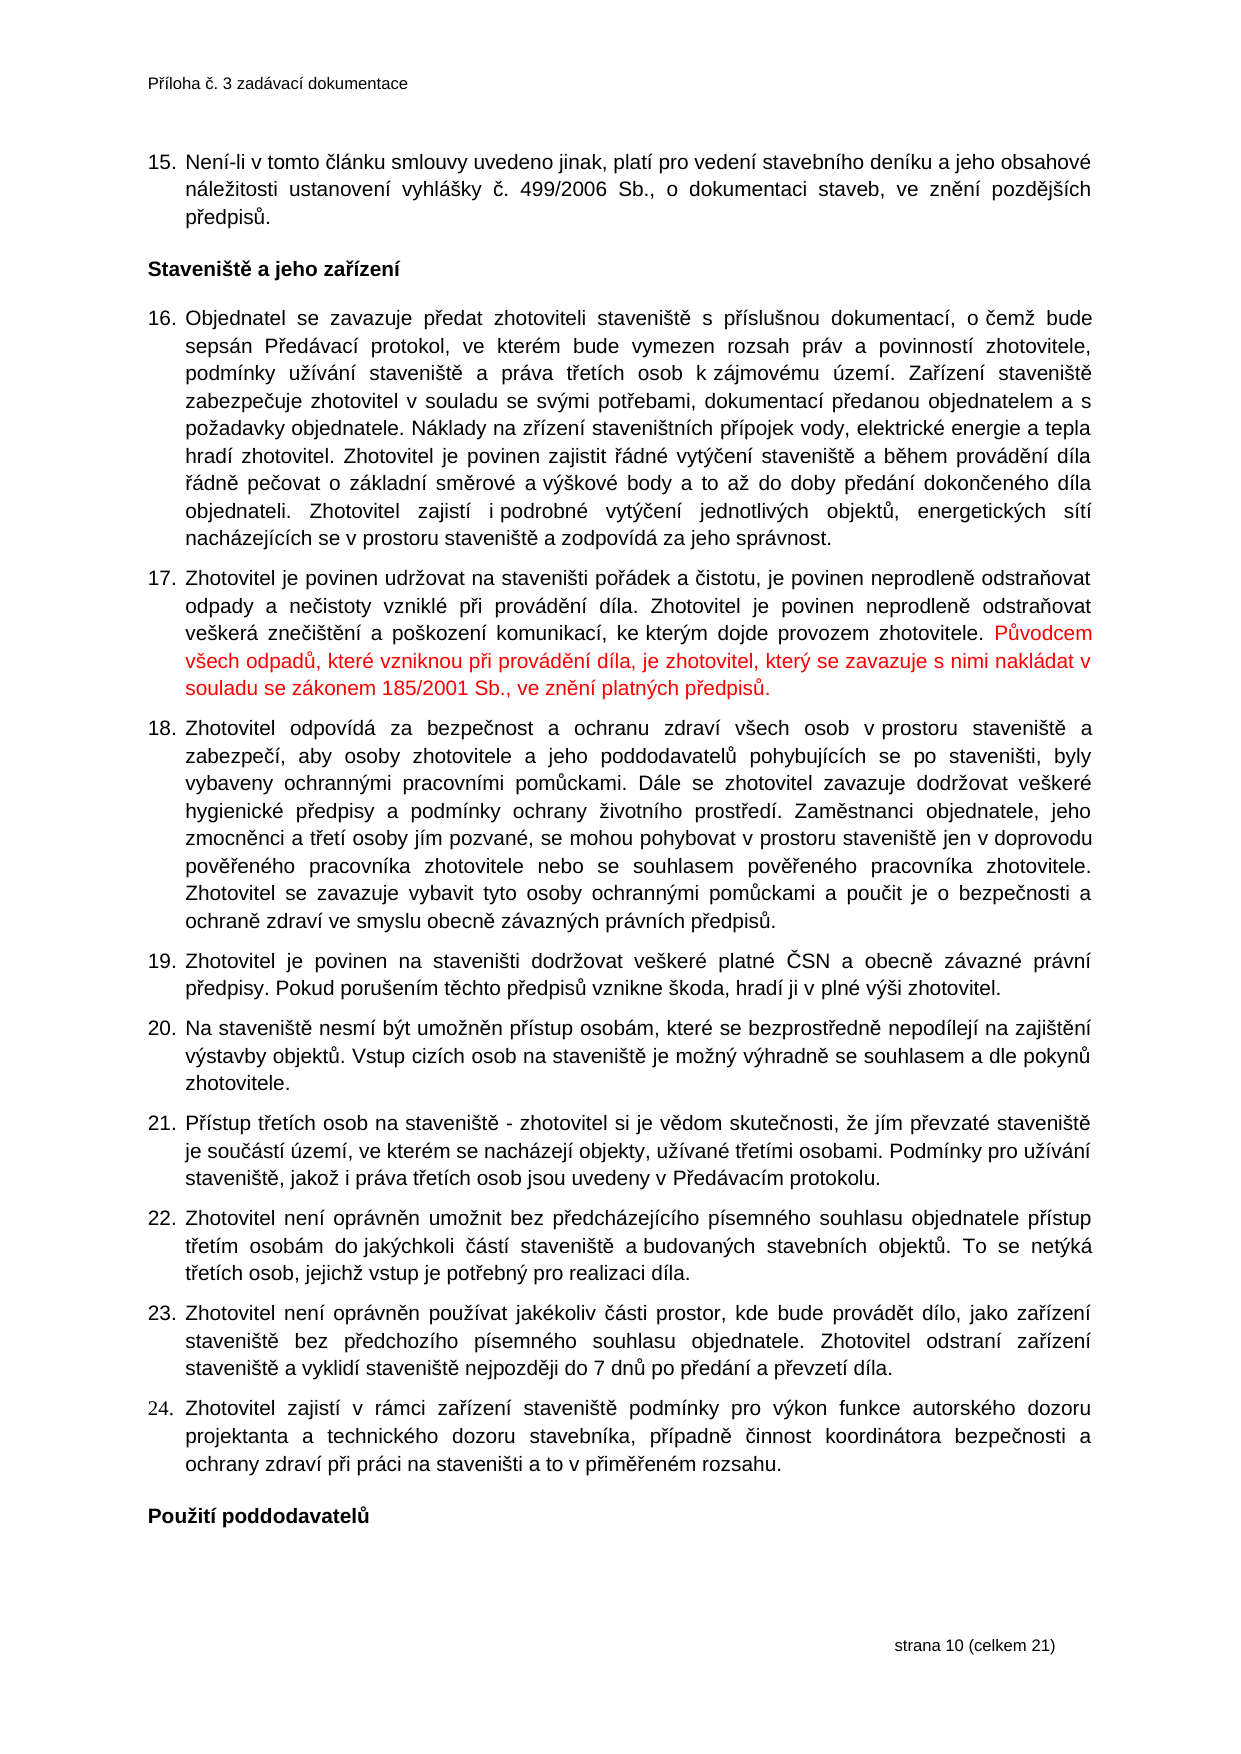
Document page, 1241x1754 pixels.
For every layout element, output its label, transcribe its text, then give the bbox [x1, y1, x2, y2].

list Na staveniště nesmí být umožněn přístup osobám, které se bezprostředně nepodílejí na zajištění výstavby objektů. Vstup cizích osob na staveniště je možný výhradně se souhlasem a dle pokynů zhotovitele. [148, 1016, 1092, 1095]
text Použití poddodavatelů [148, 1504, 1092, 1528]
list Zhotovitel odpovídá za bezpečnost a ochranu zdraví všech osob v prostoru staveniště a zabezpečí, aby osoby zhotovitele a jeho poddodavatelů pohybujících se po staveništi, byly vybaveny ochrannými pracovními pomůckami. Dále se zhotovitel zavazuje dodržovat veškeré hygienické předpisy a podmínky ochrany životního prostředí. Zaměstnanci objednatele, jeho zmocněnci a třetí osoby jím pozvané, se mohou pohybovat v prostoru staveniště jen v doprovodu pověřeného pracovníka zhotovitele nebo se souhlasem pověřeného pracovníka zhotovitele. Zhotovitel se zavazuje vybavit tyto osoby ochrannými pomůckami a poučit je o bezpečnosti a ochraně zdraví ve smyslu obecně závazných právních předpisů. [148, 716, 1092, 933]
list Zhotovitel je povinen udržovat na staveništi pořádek a čistotu, je povinen neprodleně odstraňovat odpady a nečistoty vzniklé při provádění díla. Zhotovitel je povinen neprodleně odstraňovat veškerá znečištění a poškození komunikací, ke kterým dojde provozem zhotovitele. Původcem všech odpadů, které vzniknou při provádění díla, je zhotovitel, který se zavazuje s nimi nakládat v souladu se zákonem 185/2001 Sb., ve znění platných předpisů. [148, 566, 1092, 700]
list Zhotovitel není oprávněn umožnit bez předcházejícího písemného souhlasu objednatele přístup třetím osobám do jakýchkoli částí staveniště a budovaných stavebních objektů. To se netýká třetích osob, jejichž vstup je potřebný pro realizaci díla. [148, 1206, 1092, 1285]
text Staveniště a jeho zařízení [148, 257, 1092, 281]
list Objednatel se zavazuje předat zhotoviteli staveniště s příslušnou dokumentací, o čemž bude sepsán Předávací protokol, ve kterém bude vymezen rozsah práv a povinností zhotovitele, podmínky užívání staveniště a práva třetích osob k zájmovému území. Zařízení staveniště zabezpečuje zhotovitel v souladu se svými potřebami, dokumentací předanou objednatelem a s požadavky objednatele. Náklady na zřízení staveništních přípojek vody, elektrické energie a tepla hradí zhotovitel. Zhotovitel je povinen zajistit řádné vytýčení staveniště a během provádění díla řádně pečovat o základní směrové a výškové body a to až do doby předání dokončeného díla objednateli. Zhotovitel zajistí i podrobné vytýčení jednotlivých objektů, energetických sítí nacházejících se v prostoru staveniště a zodpovídá za jeho správnost. [148, 306, 1092, 550]
list Zhotovitel není oprávněn používat jakékoliv části prostor, kde bude provádět dílo, jako zařízení staveniště bez předchozího písemného souhlasu objednatele. Zhotovitel odstraní zařízení staveniště a vyklidí staveniště nejpozději do 7 dnů po předání a převzetí díla. [148, 1301, 1092, 1380]
list Přístup třetích osob na staveniště - zhotovitel si je vědom skutečnosti, že jím převzaté staveniště je součástí území, ve kterém se nacházejí objekty, užívané třetími osobami. Podmínky pro užívání staveniště, jakož i práva třetích osob jsou uvedeny v Předávacím protokolu. [148, 1111, 1092, 1190]
list Zhotovitel zajistí v rámci zařízení staveniště podmínky pro výkon funkce autorského dozoru projektanta a technického dozoru stavebníka, případně činnost koordinátora bezpečnosti a ochrany zdraví při práci na staveništi a to v přiměřeném rozsahu. [148, 1396, 1092, 1475]
list Zhotovitel je povinen na staveništi dodržovat veškeré platné ČSN a obecně závazné právní předpisy. Pokud porušením těchto předpisů vznikne škoda, hradí ji v plné výši zhotovitel. [148, 949, 1092, 1000]
list Není-li v tomto článku smlouvy uvedeno jinak, platí pro vedení stavebního deníku a jeho obsahové náležitosti ustanovení vyhlášky č. 499/2006 Sb., o dokumentaci staveb, ve znění pozdějších předpisů. [148, 150, 1092, 229]
